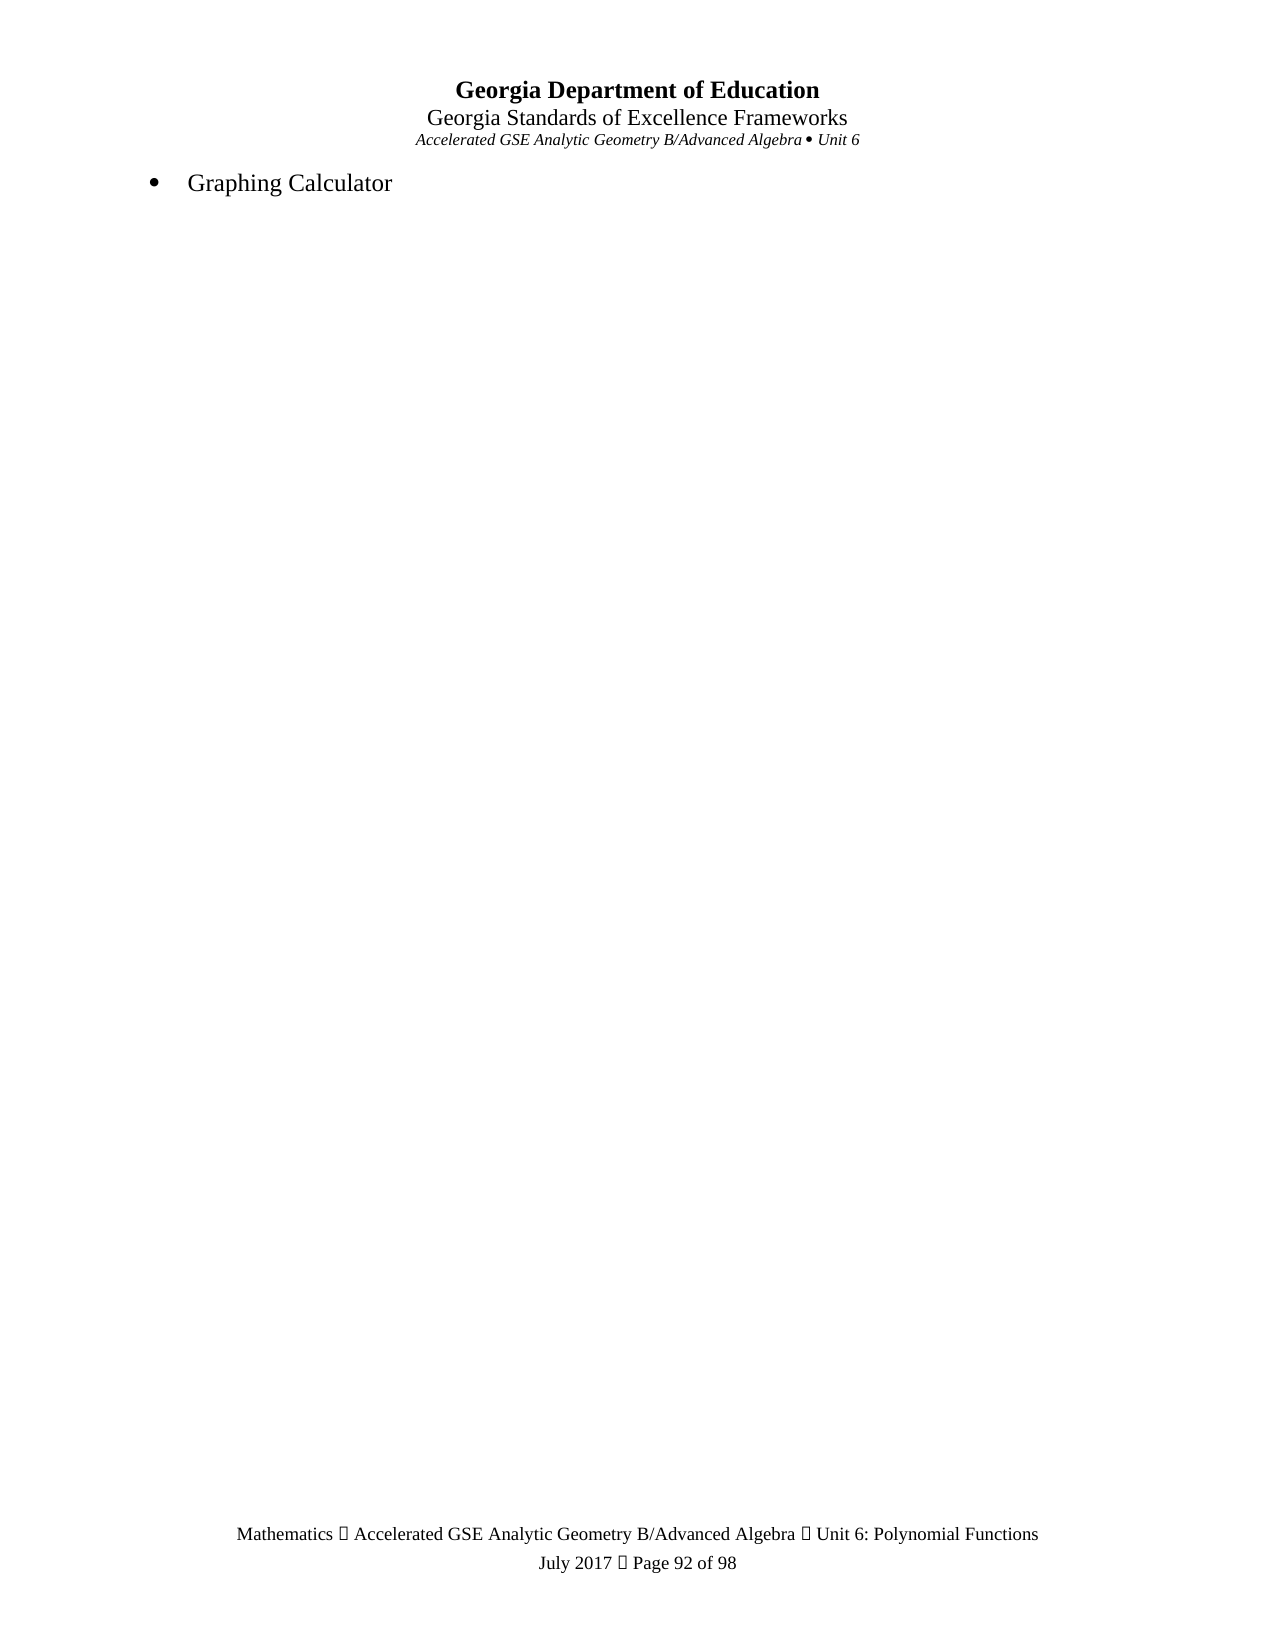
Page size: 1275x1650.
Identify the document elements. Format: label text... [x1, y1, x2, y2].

list Graphing Calculator [150, 168, 1125, 197]
